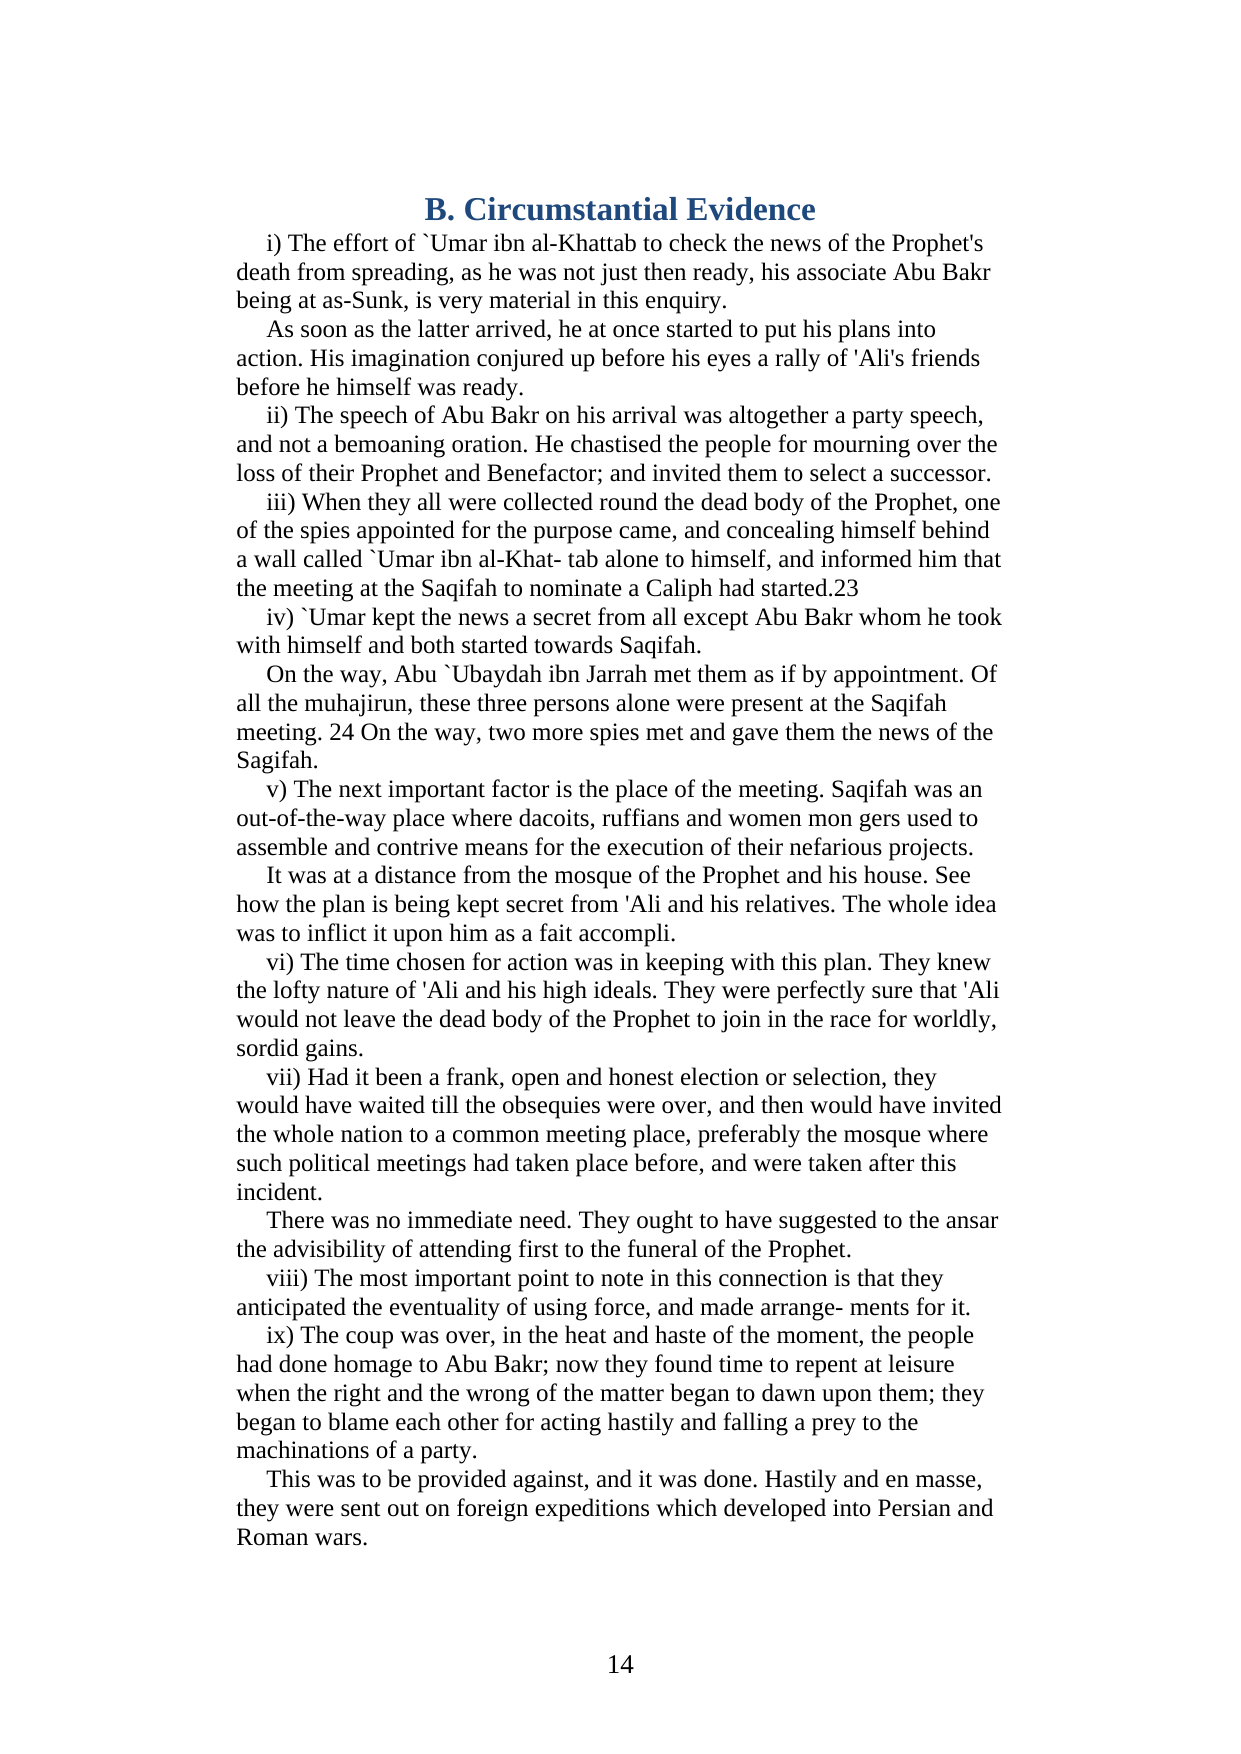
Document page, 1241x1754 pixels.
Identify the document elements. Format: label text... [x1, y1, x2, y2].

subtitle B. Circumstantial Evidence [236, 190, 1004, 228]
text viii) The most important point to note in this connection is that they anticipated the eventuality of using force, and made arrange- ments for it. [236, 1263, 1004, 1321]
text iv) `Umar kept the news a secret from all except Abu Bakr whom he took with himself and both started towards Saqifah. [236, 602, 1004, 659]
text As soon as the latter arrived, he at once started to put his plans into action. His imagination conjured up before his eyes a rally of 'Ali's friends before he himself was ready. [236, 314, 1004, 401]
text vii) Had it been a frank, open and honest election or selection, they would have waited till the obsequies were over, and then would have invited the whole nation to a common meeting place, preferably the mosque where such political meetings had taken place before, and were taken after this incident. [236, 1062, 1004, 1206]
text It was at a distance from the mosque of the Prophet and his house. See how the plan is being kept secret from 'Ali and his relatives. The whole idea was to inflict it upon him as a fait accompli. [236, 861, 1004, 947]
text v) The next important factor is the place of the meeting. Saqifah was an out-of-the-way place where dacoits, ruffians and women mon gers used to assemble and contrive means for the execution of their nefarious projects. [236, 774, 1004, 861]
text ii) The speech of Abu Bakr on his arrival was altogether a party speech, and not a bemoaning oration. He chastised the people for mourning over the loss of their Prophet and Benefactor; and invited them to select a successor. [236, 401, 1004, 487]
text There was no immediate need. They ought to have suggested to the ansar the advisibility of attending first to the funeral of the Prophet. [236, 1206, 1004, 1263]
text vi) The time chosen for action was in keeping with this plan. They knew the lofty nature of 'Ali and his high ideals. They were perfectly sure that 'Ali would not leave the dead body of the Prophet to join in the race for worldly, sordid gains. [236, 947, 1004, 1062]
text iii) When they all were collected round the dead body of the Prophet, one of the spies appointed for the purpose came, and concealing himself behind a wall called `Umar ibn al-Khat- tab alone to himself, and informed him that the meeting at the Saqifah to nominate a Caliph had started.23 [236, 487, 1004, 602]
text This was to be provided against, and it was done. Hastily and en masse, they were sent out on foreign expeditions which developed into Persian and Roman wars. [236, 1464, 1004, 1551]
text ix) The coup was over, in the heat and haste of the moment, the people had done homage to Abu Bakr; now they found time to repent at leisure when the right and the wrong of the matter began to dawn upon them; they began to blame each other for acting hastily and falling a prey to the machinations of a party. [236, 1321, 1004, 1464]
text On the way, Abu `Ubaydah ibn Jarrah met them as if by appointment. Of all the muhajirun, these three persons alone were present at the Saqifah meeting. 24 On the way, two more spies met and gave them the news of the Sagifah. [236, 659, 1004, 774]
text i) The effort of `Umar ibn al-Khattab to check the news of the Prophet's death from spreading, as he was not just then ready, his associate Abu Bakr being at as-Sunk, is very material in this enquiry. [236, 228, 1004, 314]
